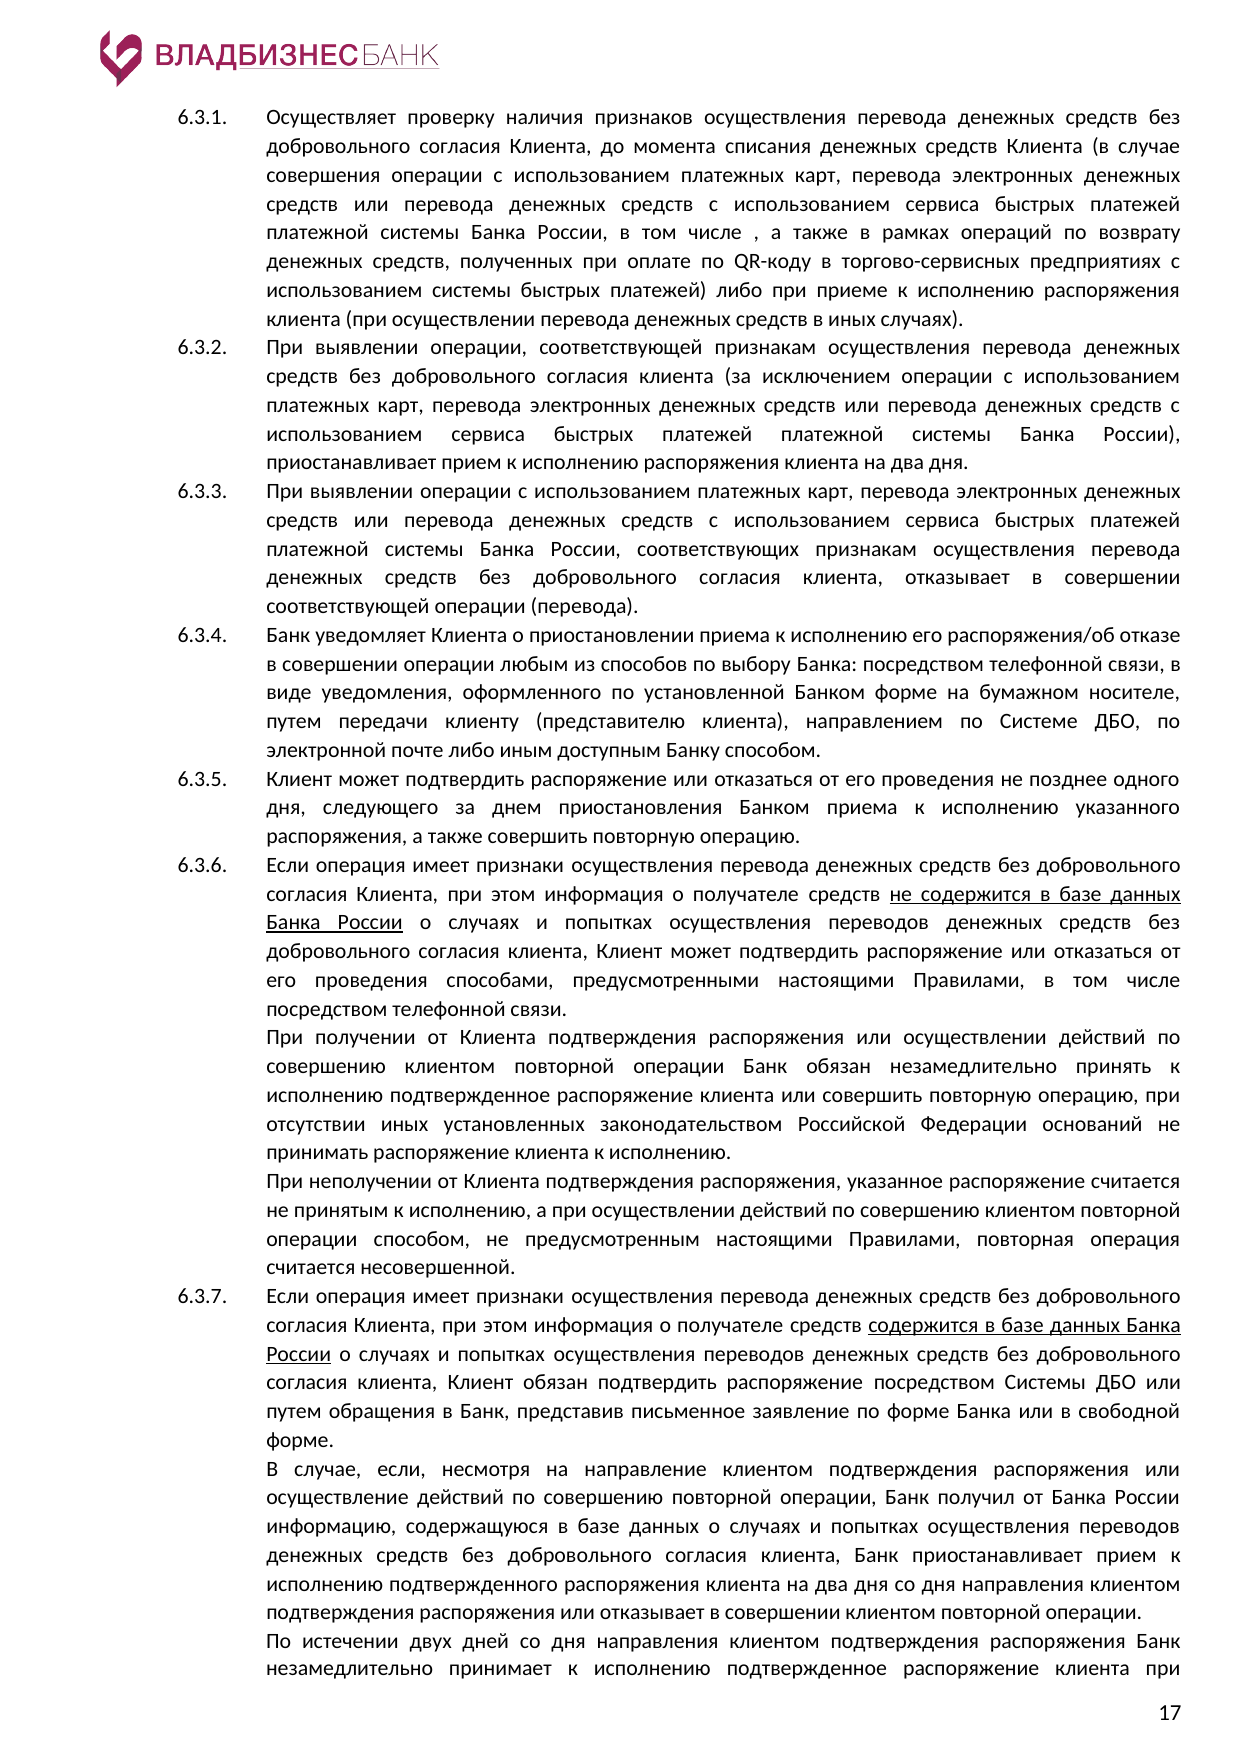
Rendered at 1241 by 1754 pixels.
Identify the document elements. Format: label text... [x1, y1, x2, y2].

list При выявлении операции с использованием платежных карт, перевода электронных денежных средств или перевода денежных средств с использованием сервиса быстрых платежей платежной системы Банка России, соответствующих признакам осуществления перевода денежных средств без добровольного согласия клиента, отказывает в совершении соответствующей операции (перевода). [177, 477, 1181, 619]
picture [59, 29, 480, 89]
list При получении от Клиента подтверждения распоряжения или осуществлении действий по совершению клиентом повторной операции Банк обязан незамедлительно принять к исполнению подтвержденное распоряжение клиента или совершить повторную операцию, при отсутствии иных установленных законодательством Российской Федерации оснований не принимать распоряжение клиента к исполнению. [266, 1023, 1181, 1165]
list Осуществляет проверку наличия признаков осуществления перевода денежных средств без добровольного согласия Клиента, до момента списания денежных средств Клиента (в случае совершения операции с использованием платежных карт, перевода электронных денежных средств или перевода денежных средств с использованием сервиса быстрых платежей платежной системы Банка России, в том числе , а также в рамках операций по возврату денежных средств, полученных при оплате по QR-коду в торгово-сервисных предприятиях с использованием системы быстрых платежей) либо при приеме к исполнению распоряжения клиента (при осуществлении перевода денежных средств в иных случаях). [177, 103, 1181, 331]
list Клиент может подтвердить распоряжение или отказаться от его проведения не позднее одного дня, следующего за днем приостановления Банком приема к исполнению указанного распоряжения, а также совершить повторную операцию. [177, 765, 1181, 849]
list При неполучении от Клиента подтверждения распоряжения, указанное распоряжение считается не принятым к исполнению, а при осуществлении действий по совершению клиентом повторной операции способом, не предусмотренным настоящими Правилами, повторная операция считается несовершенной. [266, 1167, 1181, 1280]
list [266, 1627, 1181, 1681]
list Если операция имеет признаки осуществления перевода денежных средств без добровольного согласия Клиента, при этом информация о получателе средств не содержится в базе данных Банка России о случаях и попытках осуществления переводов денежных средств без добровольного согласия клиента, Клиент может подтвердить распоряжение или отказаться от его проведения способами, предусмотренными настоящими Правилами, в том числе посредством телефонной связи. [177, 851, 1181, 1021]
list Если операция имеет признаки осуществления перевода денежных средств без добровольного согласия Клиента, при этом информация о получателе средств содержится в базе данных Банка России о случаях и попытках осуществления переводов денежных средств без добровольного согласия клиента, Клиент обязан подтвердить распоряжение посредством Системы ДБО или путем обращения в Банк, представив письменное заявление по форме Банка или в свободной форме. [177, 1282, 1181, 1453]
list Банк уведомляет Клиента о приостановлении приема к исполнению его распоряжения/об отказе в совершении операции любым из способов по выбору Банка: посредством телефонной связи, в виде уведомления, оформленного по установленной Банком форме на бумажном носителе, путем передачи клиенту (представителю клиента), направлением по Системе ДБО, по электронной почте либо иным доступным Банку способом. [177, 621, 1181, 763]
list В случае, если, несмотря на направление клиентом подтверждения распоряжения или осуществление действий по совершению повторной операции, Банк получил от Банка России информацию, содержащуюся в базе данных о случаях и попытках осуществления переводов денежных средств без добровольного согласия клиента, Банк приостанавливает прием к исполнению подтвержденного распоряжения клиента на два дня со дня направления клиентом подтверждения распоряжения или отказывает в совершении клиентом повторной операции. [266, 1455, 1181, 1625]
list При выявлении операции, соответствующей признакам осуществления перевода денежных средств без добровольного согласия клиента (за исключением операции с использованием платежных карт, перевода электронных денежных средств или перевода денежных средств с использованием сервиса быстрых платежей платежной системы Банка России), приостанавливает прием к исполнению распоряжения клиента на два дня. [177, 333, 1181, 475]
